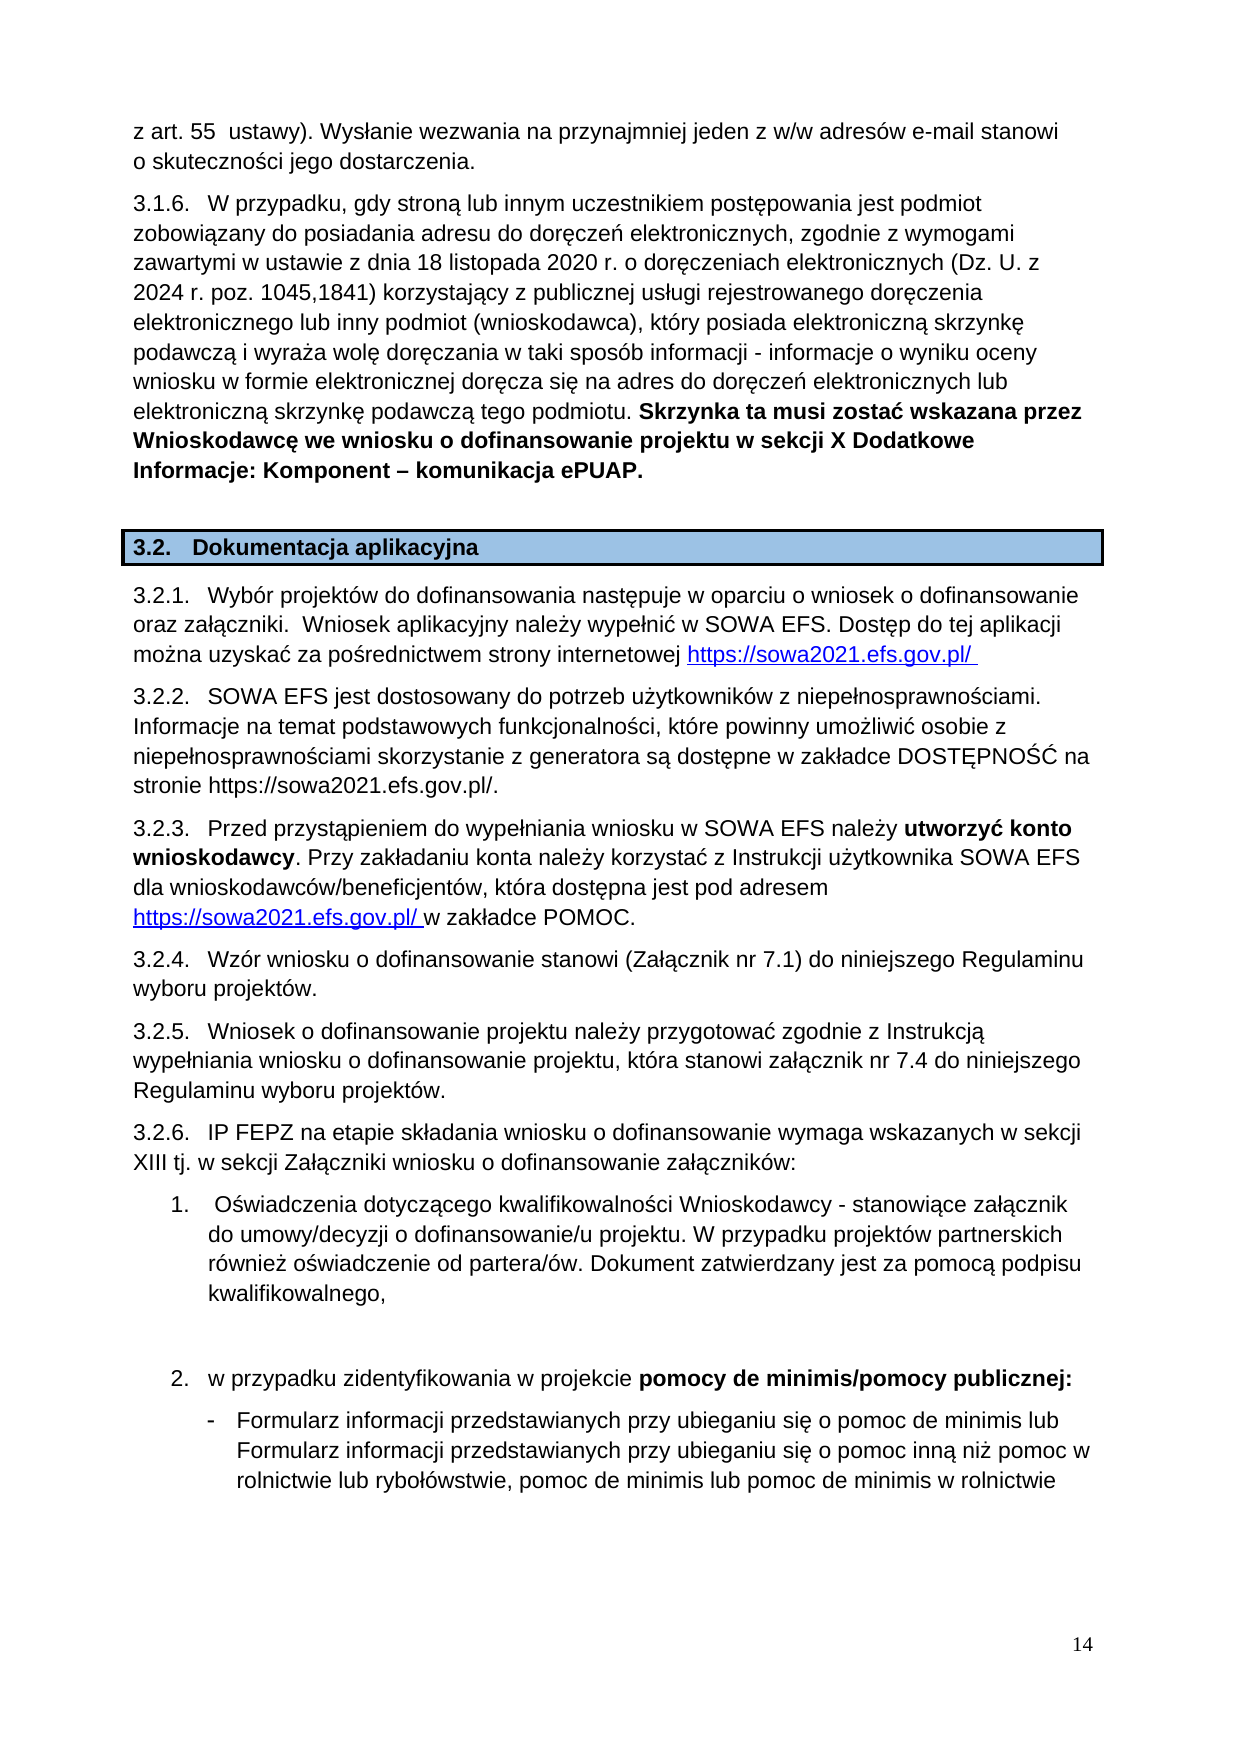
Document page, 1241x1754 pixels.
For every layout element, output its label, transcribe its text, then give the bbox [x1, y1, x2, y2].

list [207, 1407, 1092, 1493]
subtitle Dokumentacja aplikacyjna [125, 532, 1101, 563]
list IP FEPZ na etapie składania wniosku o dofinansowanie wymaga wskazanych w sekcji XIII tj. w sekcji Załączniki wniosku o dofinansowanie załączników: [133, 1119, 1092, 1175]
list Wzór wniosku o dofinansowanie stanowi (Załącznik nr 7.1) do niniejszego Regulaminu wyboru projektów. [133, 946, 1092, 1002]
list W przypadku, gdy stroną lub innym uczestnikiem postępowania jest podmiot zobowiązany do posiadania adresu do doręczeń elektronicznych, zgodnie z wymogami zawartymi w ustawie z dnia 18 listopada 2020 r. o doręczeniach elektronicznych (Dz. U. z 2024 r. poz. 1045,1841) korzystający z publicznej usługi rejestrowanego doręczenia elektronicznego lub inny podmiot (wnioskodawca), który posiada elektroniczną skrzynkę podawczą i wyraża wolę doręczania w taki sposób informacji - informacje o wyniku oceny wniosku w formie elektronicznej doręcza się na adres do doręczeń elektronicznych lub elektroniczną skrzynkę podawczą tego podmiotu. Skrzynka ta musi zostać wskazana przez Wnioskodawcę we wniosku o dofinansowanie projektu w sekcji X Dodatkowe Informacje: Komponent – komunikacja ePUAP. [133, 190, 1092, 483]
list Oświadczenia dotyczącego kwalifikowalności Wnioskodawcy - stanowiące załącznik do umowy/decyzji o dofinansowanie/u projektu. W przypadku projektów partnerskich również oświadczenie od partera/ów. Dokument zatwierdzany jest za pomocą podpisu kwalifikowalnego, [170, 1191, 1092, 1306]
list Wniosek o dofinansowanie projektu należy przygotować zgodnie z Instrukcją wypełniania wniosku o dofinansowanie projektu, która stanowi załącznik nr 7.4 do niniejszego Regulaminu wyboru projektów. [133, 1018, 1092, 1103]
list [133, 118, 1092, 174]
list Wybór projektów do dofinansowania następuje w oparciu o wniosek o dofinansowanie oraz załączniki. Wniosek aplikacyjny należy wypełnić w SOWA EFS. Dostęp do tej aplikacji można uzyskać za pośrednictwem strony internetowej https://sowa2021.efs.gov.pl/ [133, 582, 1092, 667]
list SOWA EFS jest dostosowany do potrzeb użytkowników z niepełnosprawnościami. Informacje na temat podstawowych funkcjonalności, które powinny umożliwić osobie z niepełnosprawnościami skorzystanie z generatora są dostępne w zakładce DOSTĘPNOŚĆ na stronie https://sowa2021.efs.gov.pl/. [133, 683, 1092, 799]
list w przypadku zidentyfikowania w projekcie pomocy de minimis/pomocy publicznej: [170, 1364, 1092, 1391]
list Przed przystąpieniem do wypełniania wniosku w SOWA EFS należy utworzyć konto wnioskodawcy. Przy zakładaniu konta należy korzystać z Instrukcji użytkownika SOWA EFS dla wnioskodawców/beneficjentów, która dostępna jest pod adresem https://sowa2021.efs.gov.pl/ w zakładce POMOC. [133, 814, 1092, 930]
